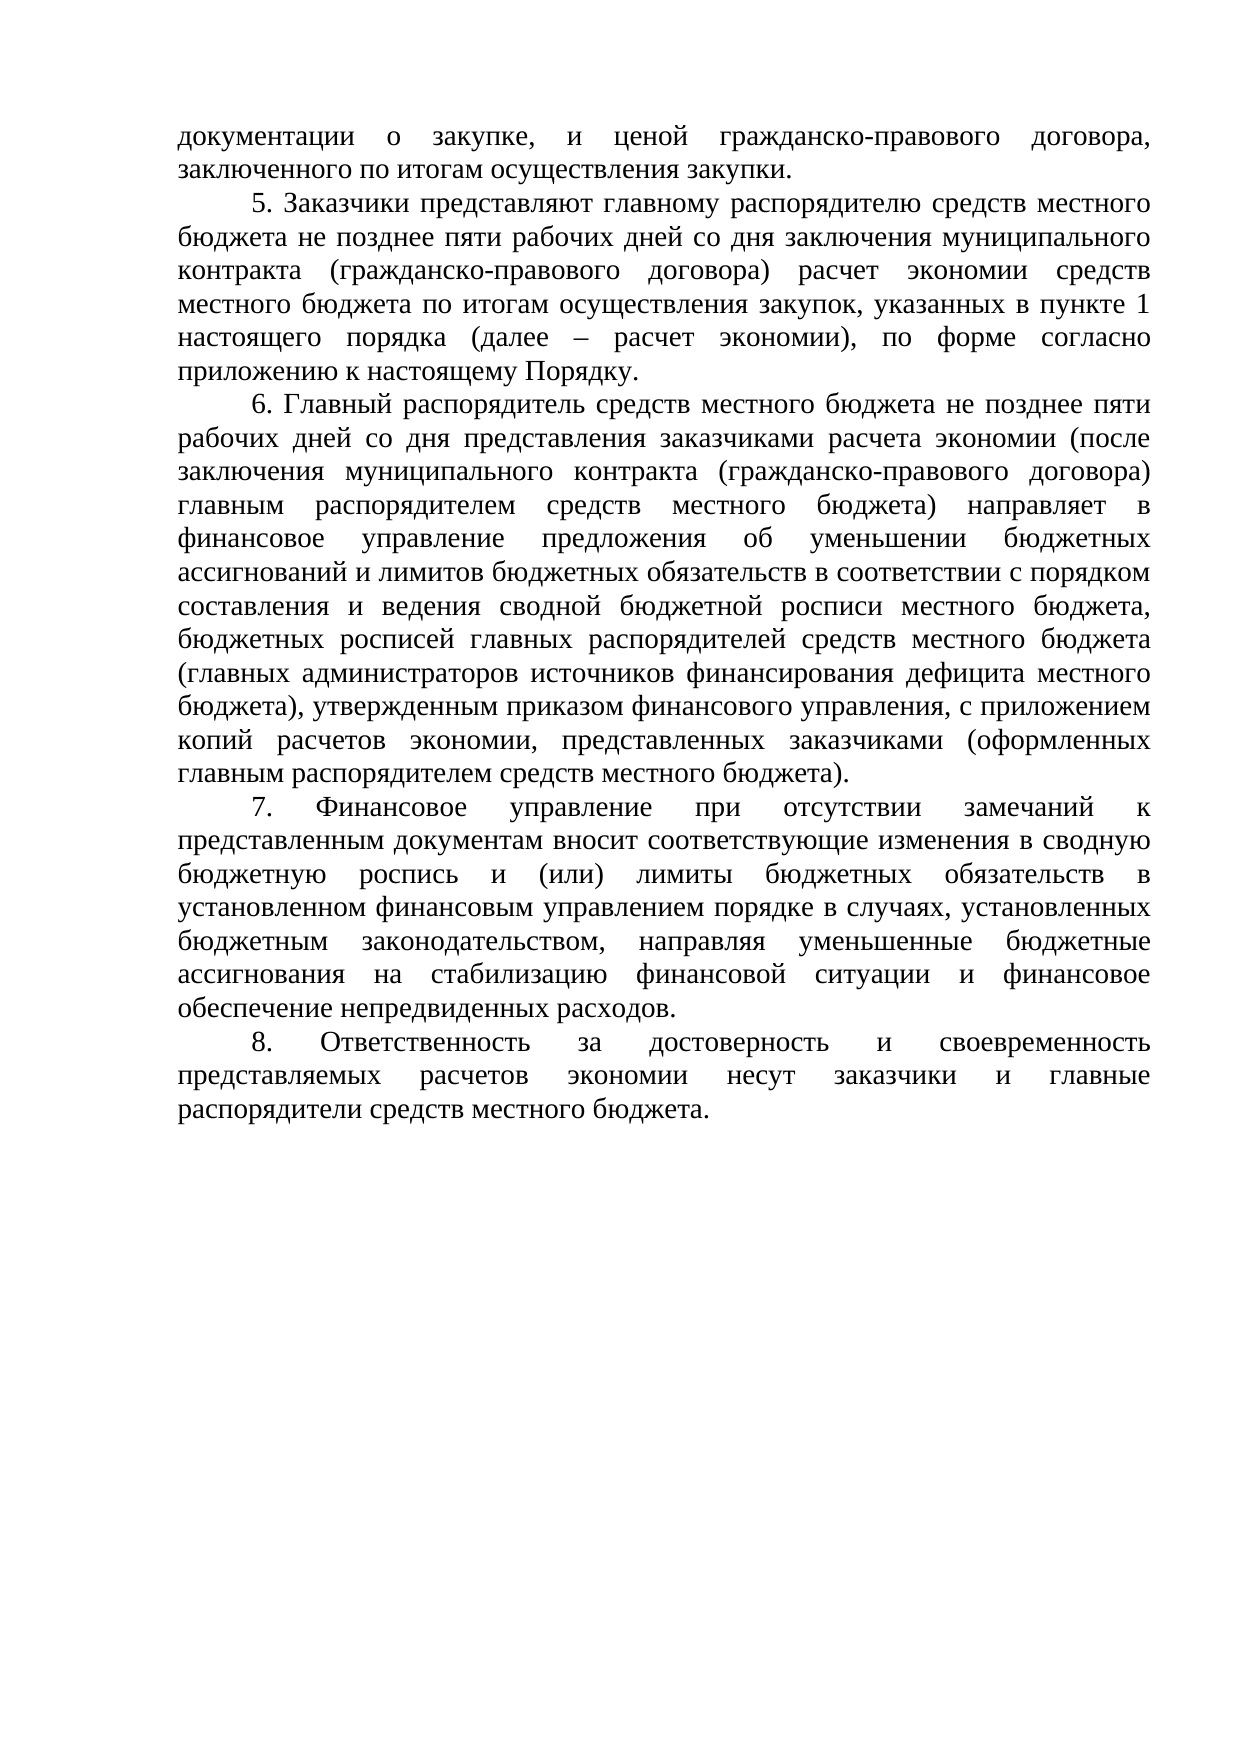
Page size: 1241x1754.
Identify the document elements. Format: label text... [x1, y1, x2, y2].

text 7. Финансовое управление при отсутствии замечаний к представленным документам вносит соответствующие изменения в сводную бюджетную роспись и (или) лимиты бюджетных обязательств в установленном финансовым управлением порядке в случаях, установленных бюджетным законодательством, направляя уменьшенные бюджетные ассигнования на стабилизацию финансовой ситуации и финансовое обеспечение непредвиденных расходов. [177, 789, 1152, 1024]
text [177, 118, 1152, 185]
text 8. Ответственность за достоверность и своевременность представляемых расчетов экономии несут заказчики и главные распорядители средств местного бюджета. [177, 1024, 1152, 1124]
text 5. Заказчики представляют главному распорядителю средств местного бюджета не позднее пяти рабочих дней со дня заключения муниципального контракта (гражданско-правового договора) расчет экономии средств местного бюджета по итогам осуществления закупок, указанных в пункте 1 настоящего порядка (далее – расчет экономии), по форме согласно приложению к настоящему Порядку. [177, 185, 1152, 386]
text 6. Главный распорядитель средств местного бюджета не позднее пяти рабочих дней со дня представления заказчиками расчета экономии (после заключения муниципального контракта (гражданско-правового договора) главным распорядителем средств местного бюджета) направляет в финансовое управление предложения об уменьшении бюджетных ассигнований и лимитов бюджетных обязательств в соответствии с порядком составления и ведения сводной бюджетной росписи местного бюджета, бюджетных росписей главных распорядителей средств местного бюджета (главных администраторов источников финансирования дефицита местного бюджета), утвержденным приказом финансового управления, с приложением копий расчетов экономии, представленных заказчиками (оформленных главным распорядителем средств местного бюджета). [177, 386, 1152, 789]
